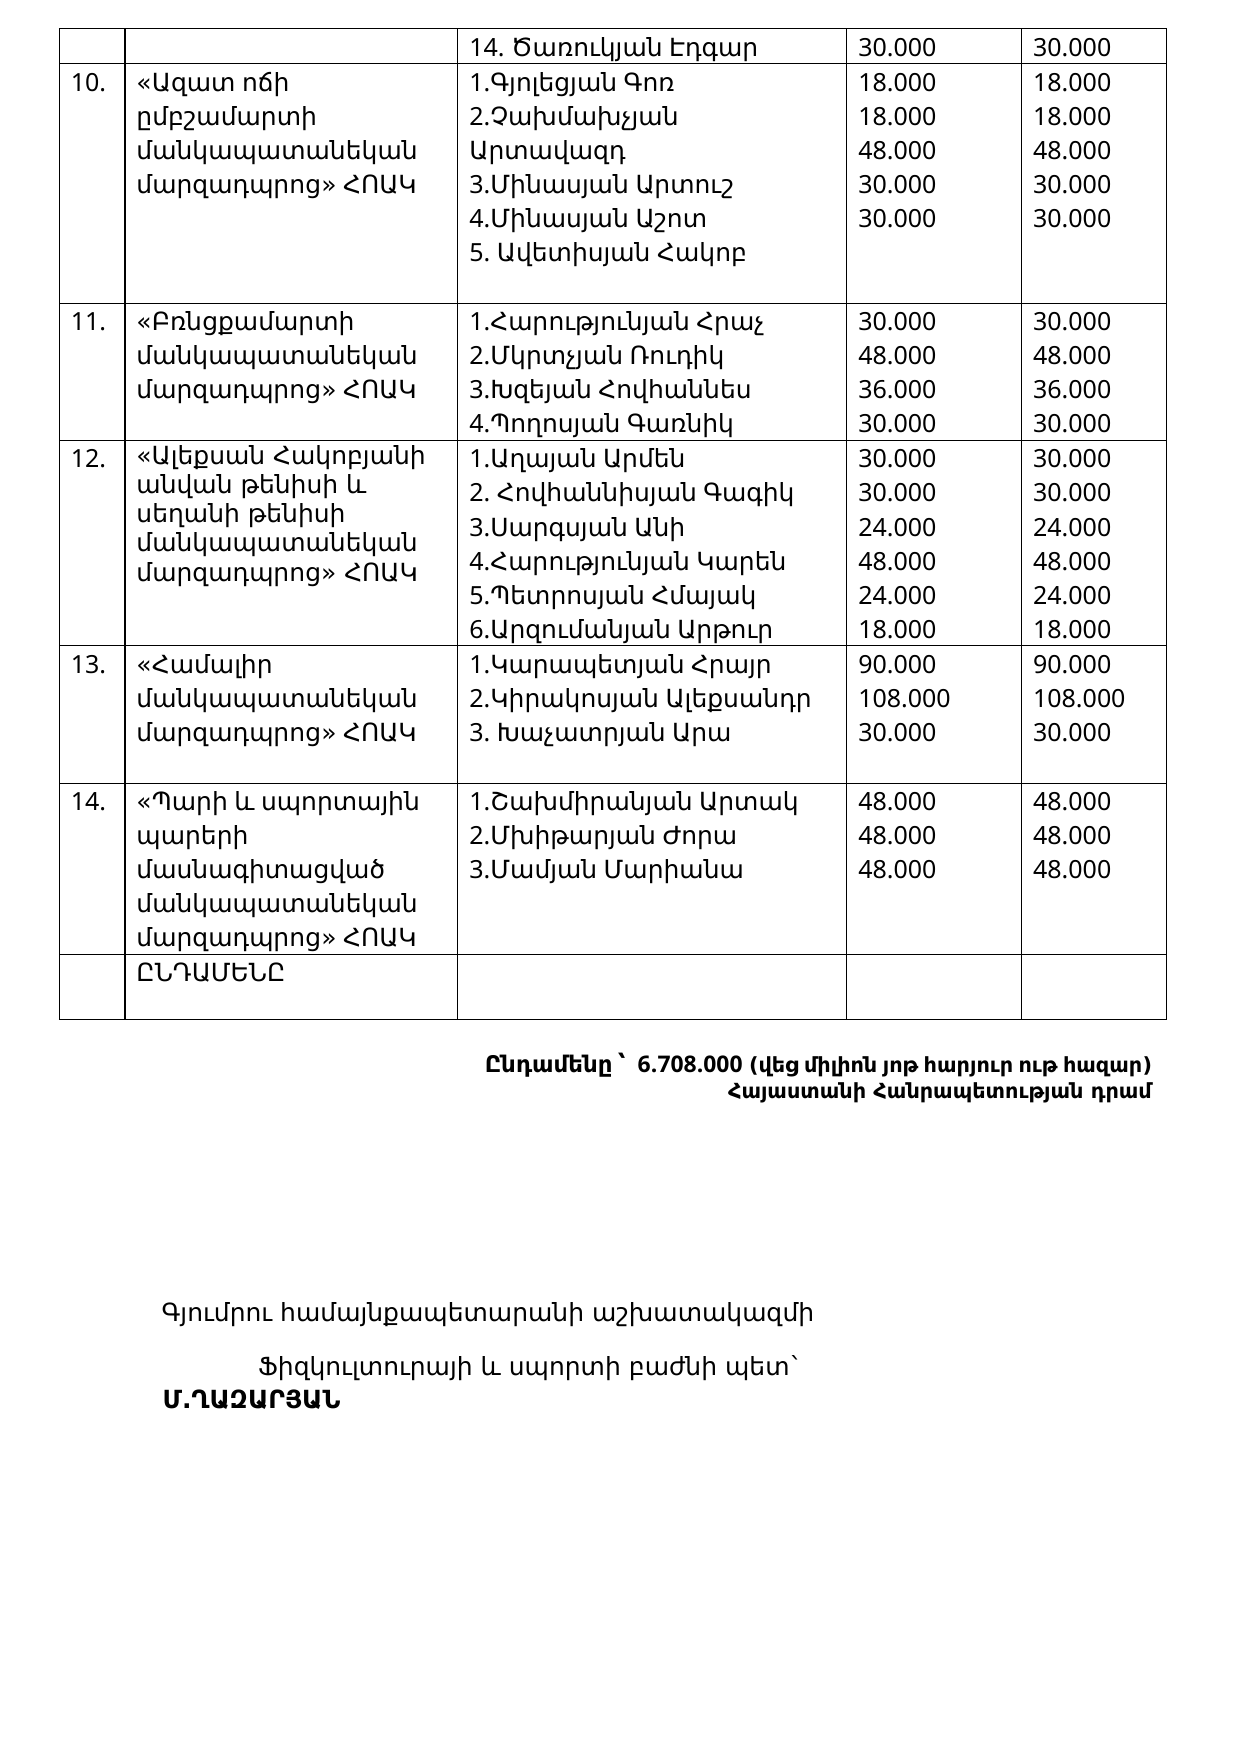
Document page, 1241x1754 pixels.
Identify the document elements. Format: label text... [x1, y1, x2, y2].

table_cell 10. [60, 64, 124, 303]
table_cell 90.000 108.000 30.000 [1022, 646, 1166, 783]
text Ֆիզկուլտուրայի և սպորտի բաժնի պետ` Մ.ՂԱԶԱՐՅԱՆ [162, 1352, 1152, 1415]
table_cell «Բռնցքամարտի մանկապատանեկան մարզադպրոց» ՀՈԱԿ [126, 304, 457, 440]
list Հայաստանի Հանրապետության դրամ [144, 1079, 1152, 1104]
table_cell 30.000 30.000 24.000 48.000 24.000 18.000 [1022, 441, 1166, 645]
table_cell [847, 29, 1021, 63]
table_cell 1.Կարապետյան Հրայր 2.Կիրակոսյան Ալեքսանդր 3. Խաչատրյան Արա [458, 646, 846, 783]
table_cell 30.000 30.000 24.000 48.000 24.000 18.000 [847, 441, 1021, 645]
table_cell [1022, 29, 1166, 63]
table_cell 48.000 48.000 48.000 [847, 784, 1021, 954]
table_cell [1022, 955, 1166, 1019]
table_cell 1.Գյոլեցյան Գոռ 2.Չախմախչյան Արտավազդ 3.Մինասյան Արտուշ 4.Մինասյան Աշոտ 5. Ավետիսյան Հակոբ [458, 64, 846, 303]
table_cell [458, 955, 846, 1019]
table_cell «Պարի և սպորտային պարերի մասնագիտացված մանկապատանեկան մարզադպրոց» ՀՈԱԿ [126, 784, 457, 954]
table_cell 30.000 48.000 36.000 30.000 [847, 304, 1021, 440]
table_cell 9. [60, 29, 124, 63]
table_cell [847, 955, 1021, 1019]
table_cell «Համալիր մանկապատանեկան մարզադպրոց» ՀՈԱԿ [126, 646, 457, 783]
table_cell 18.000 18.000 48.000 30.000 30.000 [1022, 64, 1166, 303]
table_cell 90.000 108.000 30.000 [847, 646, 1021, 783]
table_cell 14. [60, 784, 124, 954]
table_cell 30.000 48.000 36.000 30.000 [1022, 304, 1166, 440]
table_cell 1.Աղայան Արմեն 2. Հովհաննիսյան Գագիկ 3.Սարգսյան Անի 4.Հարությունյան Կարեն 5.Պետրոսյան Հմայակ 6.Արզումանյան Արթուր [458, 441, 846, 645]
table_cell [126, 29, 457, 63]
table_cell 1.Հարությունյան Հրաչ 2.Մկրտչյան Ռուդիկ 3.Խզեյան Հովհաննես 4.Պողոսյան Գառնիկ [458, 304, 846, 440]
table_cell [458, 29, 846, 63]
table_cell 13. [60, 646, 124, 783]
table_cell «Ազատ ոճի ըմբշամարտի մանկապատանեկան մարզադպրոց» ՀՈԱԿ [126, 64, 457, 303]
table_cell «Ալեքսան Հակոբյանի անվան թենիսի և սեղանի թենիսի մանկապատանեկան մարզադպրոց» ՀՈԱԿ [126, 441, 457, 645]
table_cell 18.000 18.000 48.000 30.000 30.000 [847, 64, 1021, 303]
list Ընդամենը ՝ 6.708.000 (վեց միլիոն յոթ հարյուր ութ հազար) [144, 1048, 1152, 1079]
text Գյումրու համայնքապետարանի աշխատակազմի [74, 1298, 1152, 1327]
table_cell ԸՆԴԱՄԵՆԸ [126, 955, 457, 1019]
table_cell 1.Շախմիրանյան Արտակ 2.Մխիթարյան Ժորա 3.Մամյան Մարիանա [458, 784, 846, 954]
table_cell 12. [60, 441, 124, 645]
table_cell 48.000 48.000 48.000 [1022, 784, 1166, 954]
table_cell [60, 955, 124, 1019]
table_cell 11. [60, 304, 124, 440]
